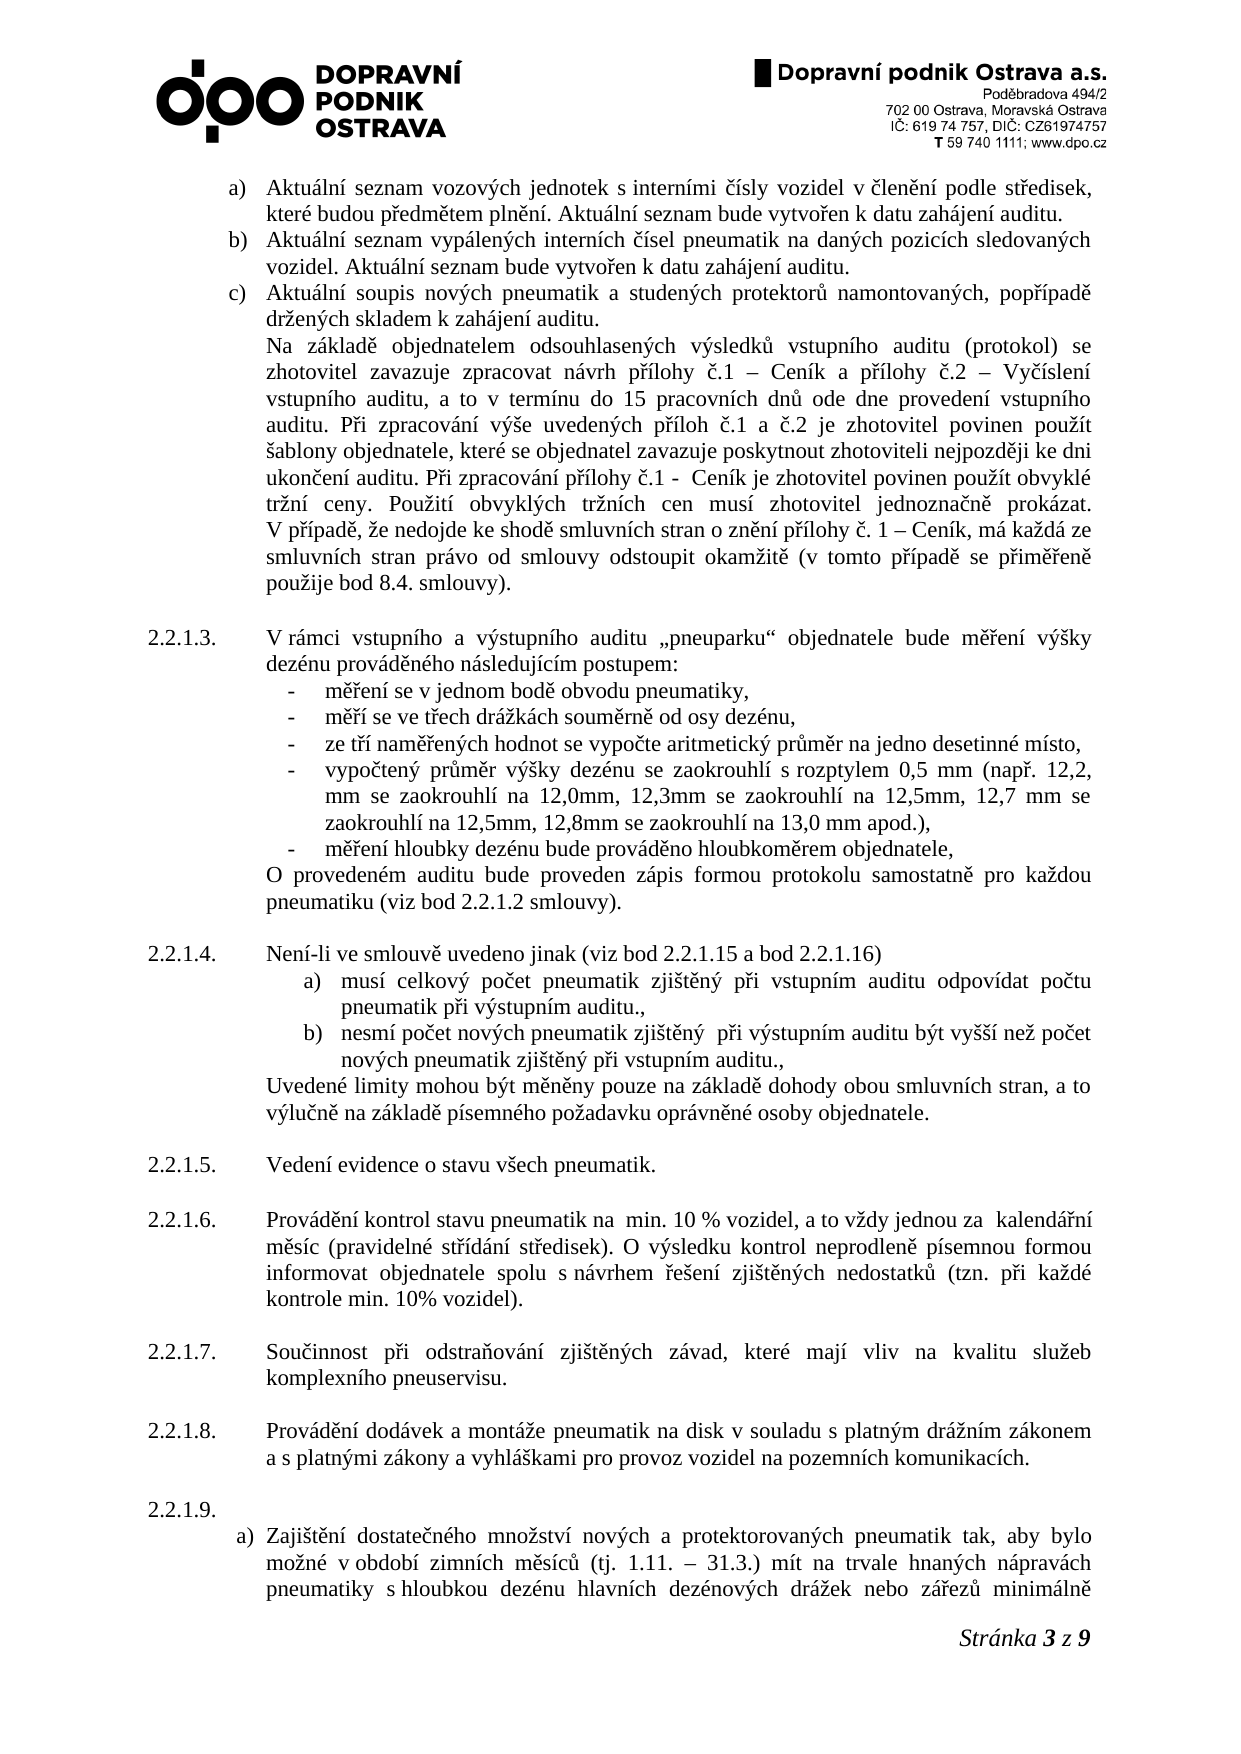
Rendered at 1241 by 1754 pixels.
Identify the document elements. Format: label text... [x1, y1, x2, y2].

list měření hloubky dezénu bude prováděno hloubkoměrem objednatele, [287, 835, 1093, 861]
list Aktuální soupis nových pneumatik a studených protektorů namontovaných, popřípadě držených skladem k zahájení auditu. [228, 279, 1093, 332]
list musí celkový počet pneumatik zjištěný při vstupním auditu odpovídat počtu pneumatik při výstupním auditu., [303, 967, 1093, 1019]
list Aktuální seznam vypálených interních čísel pneumatik na daných pozicích sledovaných vozidel. Aktuální seznam bude vytvořen k datu zahájení auditu. [228, 226, 1093, 279]
text 2.2.1.7. Součinnost při odstraňování zjištěných závad, které mají vliv na kvalitu služeb komplexního pneuservisu. [148, 1338, 1093, 1391]
list měří se ve třech drážkách souměrně od osy dezénu, [287, 703, 1093, 729]
text 2.2.1.3. V rámci vstupního a výstupního auditu „pneuparku“ objednatele bude měření výšky dezénu prováděného následujícím postupem: [148, 624, 1093, 677]
text 2.2.1.9. [148, 1496, 1093, 1523]
picture [156, 59, 463, 143]
list Aktuální seznam vozových jednotek s interními čísly vozidel v členění podle středisek, které budou předmětem plnění. Aktuální seznam bude vytvořen k datu zahájení auditu. [228, 174, 1093, 226]
text 2.2.1.6. Provádění kontrol stavu pneumatik na min. 10 % vozidel, a to vždy jednou za kalendářní měsíc (pravidelné střídání středisek). O výsledku kontrol neprodleně písemnou formou informovat objednatele spolu s návrhem řešení zjištěných nedostatků (tzn. při každé kontrole min. 10% vozidel). [148, 1206, 1093, 1312]
list Uvedené limity mohou být měněny pouze na základě dohody obou smluvních stran, a to výlučně na základě písemného požadavku oprávněné osoby objednatele. [266, 1072, 1093, 1125]
text O provedeném auditu bude proveden zápis formou protokolu samostatně pro každou pneumatiku (viz bod 2.2.1.2 smlouvy). [266, 861, 1093, 914]
list nesmí počet nových pneumatik zjištěný při výstupním auditu být vyšší než počet nových pneumatik zjištěný při vstupním auditu., [303, 1019, 1093, 1072]
picture [754, 59, 1107, 150]
list vypočtený průměr výšky dezénu se zaokrouhlí s rozptylem 0,5 mm (např. 12,2, mm se zaokrouhlí na 12,0mm, 12,3mm se zaokrouhlí na 12,5mm, 12,7 mm se zaokrouhlí na 12,5mm, 12,8mm se zaokrouhlí na 13,0 mm apod.), [287, 756, 1093, 835]
list měření se v jednom bodě obvodu pneumatiky, [287, 677, 1093, 703]
text Na základě objednatelem odsouhlasených výsledků vstupního auditu (protokol) se zhotovitel zavazuje zpracovat návrh přílohy č.1 – Ceník a přílohy č.2 – Vyčíslení vstupního auditu, a to v termínu do 15 pracovních dnů ode dne provedení vstupního auditu. Při zpracování výše uvedených příloh č.1 a č.2 je zhotovitel povinen použít šablony objednatele, které se objednatel zavazuje poskytnout zhotoviteli nejpozději ke dni ukončení auditu. Při zpracování přílohy č.1 - Ceník je zhotovitel povinen použít obvyklé tržní ceny. Použití obvyklých tržních cen musí zhotovitel jednoznačně prokázat. V případě, že nedojde ke shodě smluvních stran o znění přílohy č. 1 – Ceník, má každá ze smluvních stran právo od smlouvy odstoupit okamžitě (v tomto případě se přiměřeně použije bod 8.4. smlouvy). [266, 332, 1093, 595]
text 2.2.1.5. Vedení evidence o stavu všech pneumatik. [148, 1151, 1093, 1178]
list ze tří naměřených hodnot se vypočte aritmetický průměr na jedno desetinné místo, [287, 729, 1093, 756]
text 2.2.1.8. Provádění dodávek a montáže pneumatik na disk v souladu s platným drážním zákonem a s platnými zákony a vyhláškami pro provoz vozidel na pozemních komunikacích. [148, 1417, 1093, 1470]
text 2.2.1.4. Není-li ve smlouvě uvedeno jinak (viz bod 2.2.1.15 a bod 2.2.1.16) [148, 940, 1093, 967]
